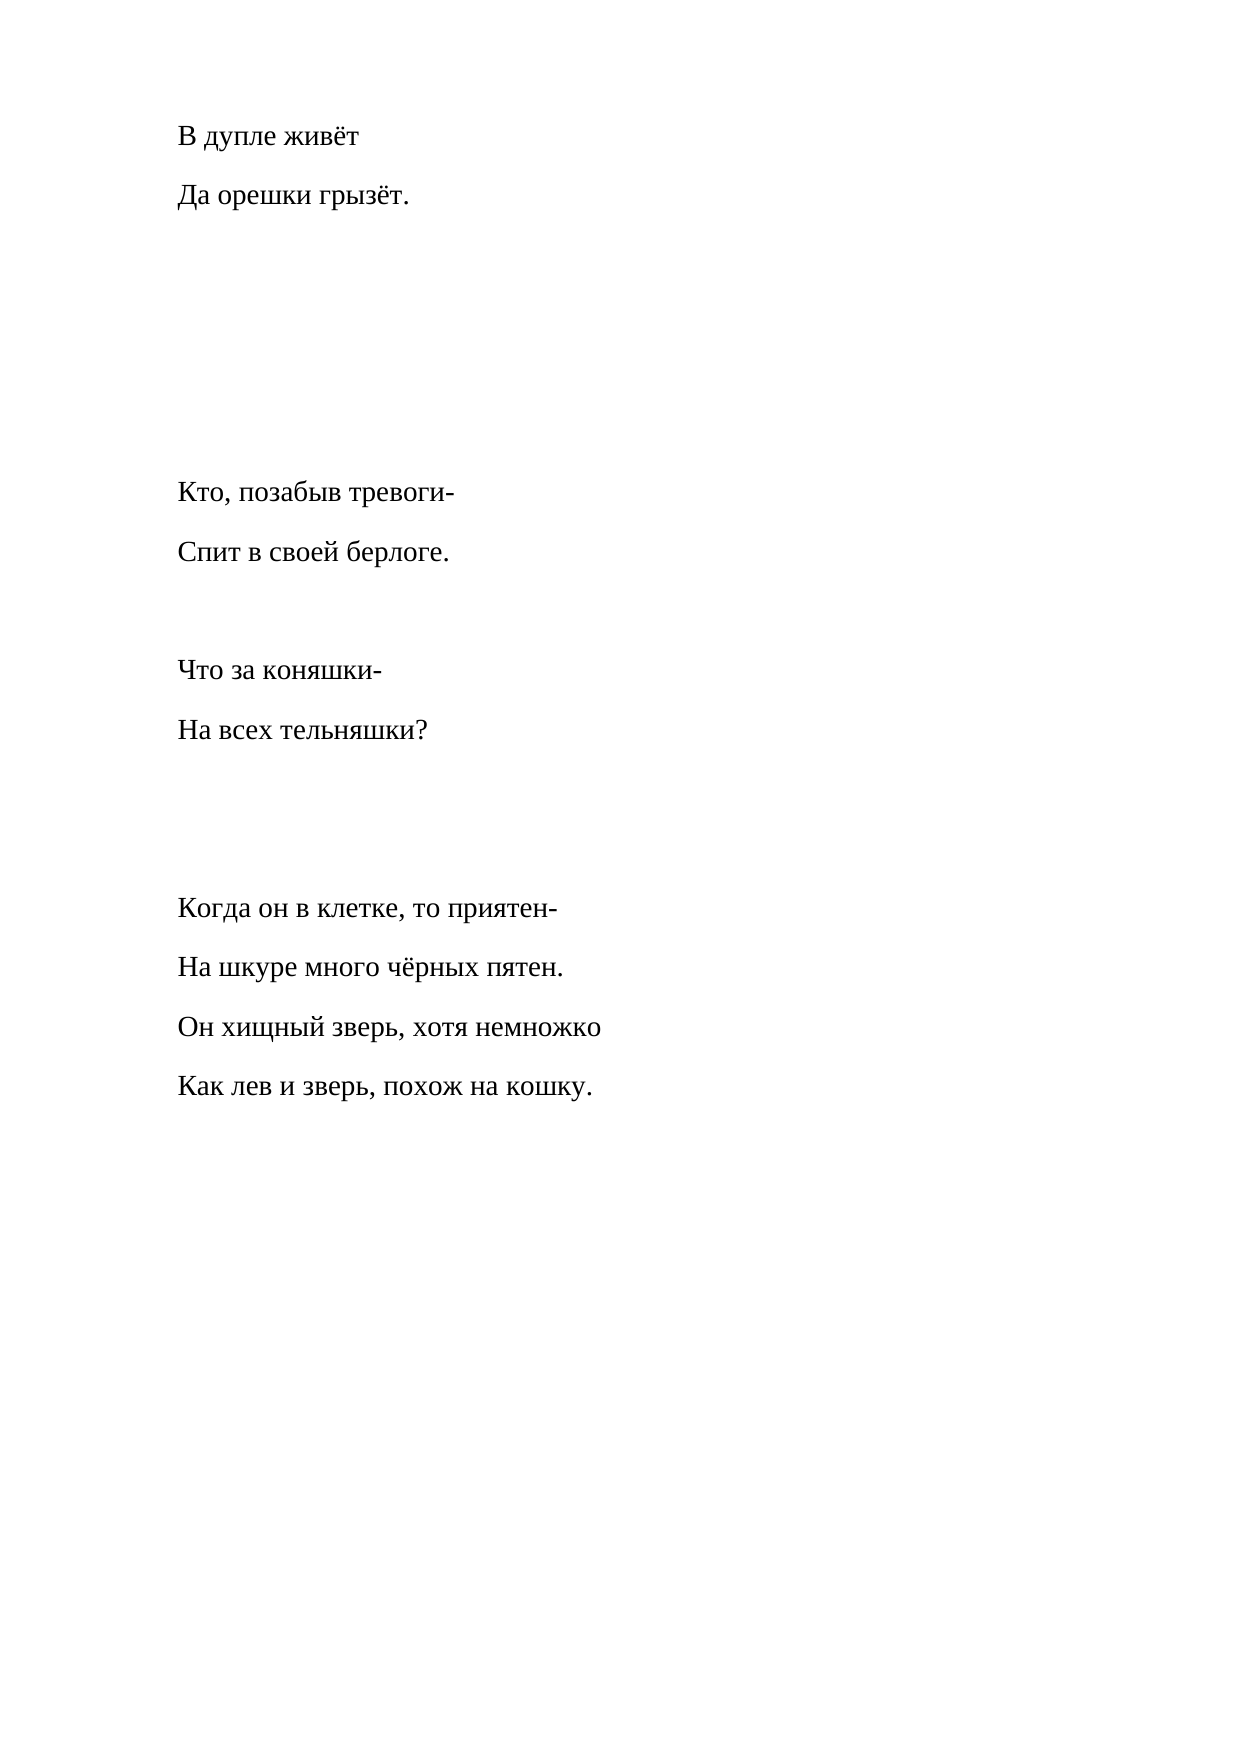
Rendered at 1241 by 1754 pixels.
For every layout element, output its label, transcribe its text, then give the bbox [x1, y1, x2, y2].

text Спит в своей берлоге. [177, 534, 1152, 567]
text На всех тельняшки? [177, 712, 1152, 745]
text Когда он в клетке, то приятен- [177, 890, 1152, 923]
text В дупле живёт [177, 118, 1152, 152]
text Он хищный зверь, хотя немножко [177, 1009, 1152, 1042]
text Кто, позабыв тревоги- [177, 474, 1152, 508]
text Как лев и зверь, похож на кошку. [177, 1068, 1152, 1102]
text Что за коняшки- [177, 652, 1152, 686]
text Да орешки грызёт. [177, 177, 1152, 211]
text На шкуре много чёрных пятен. [177, 949, 1152, 983]
